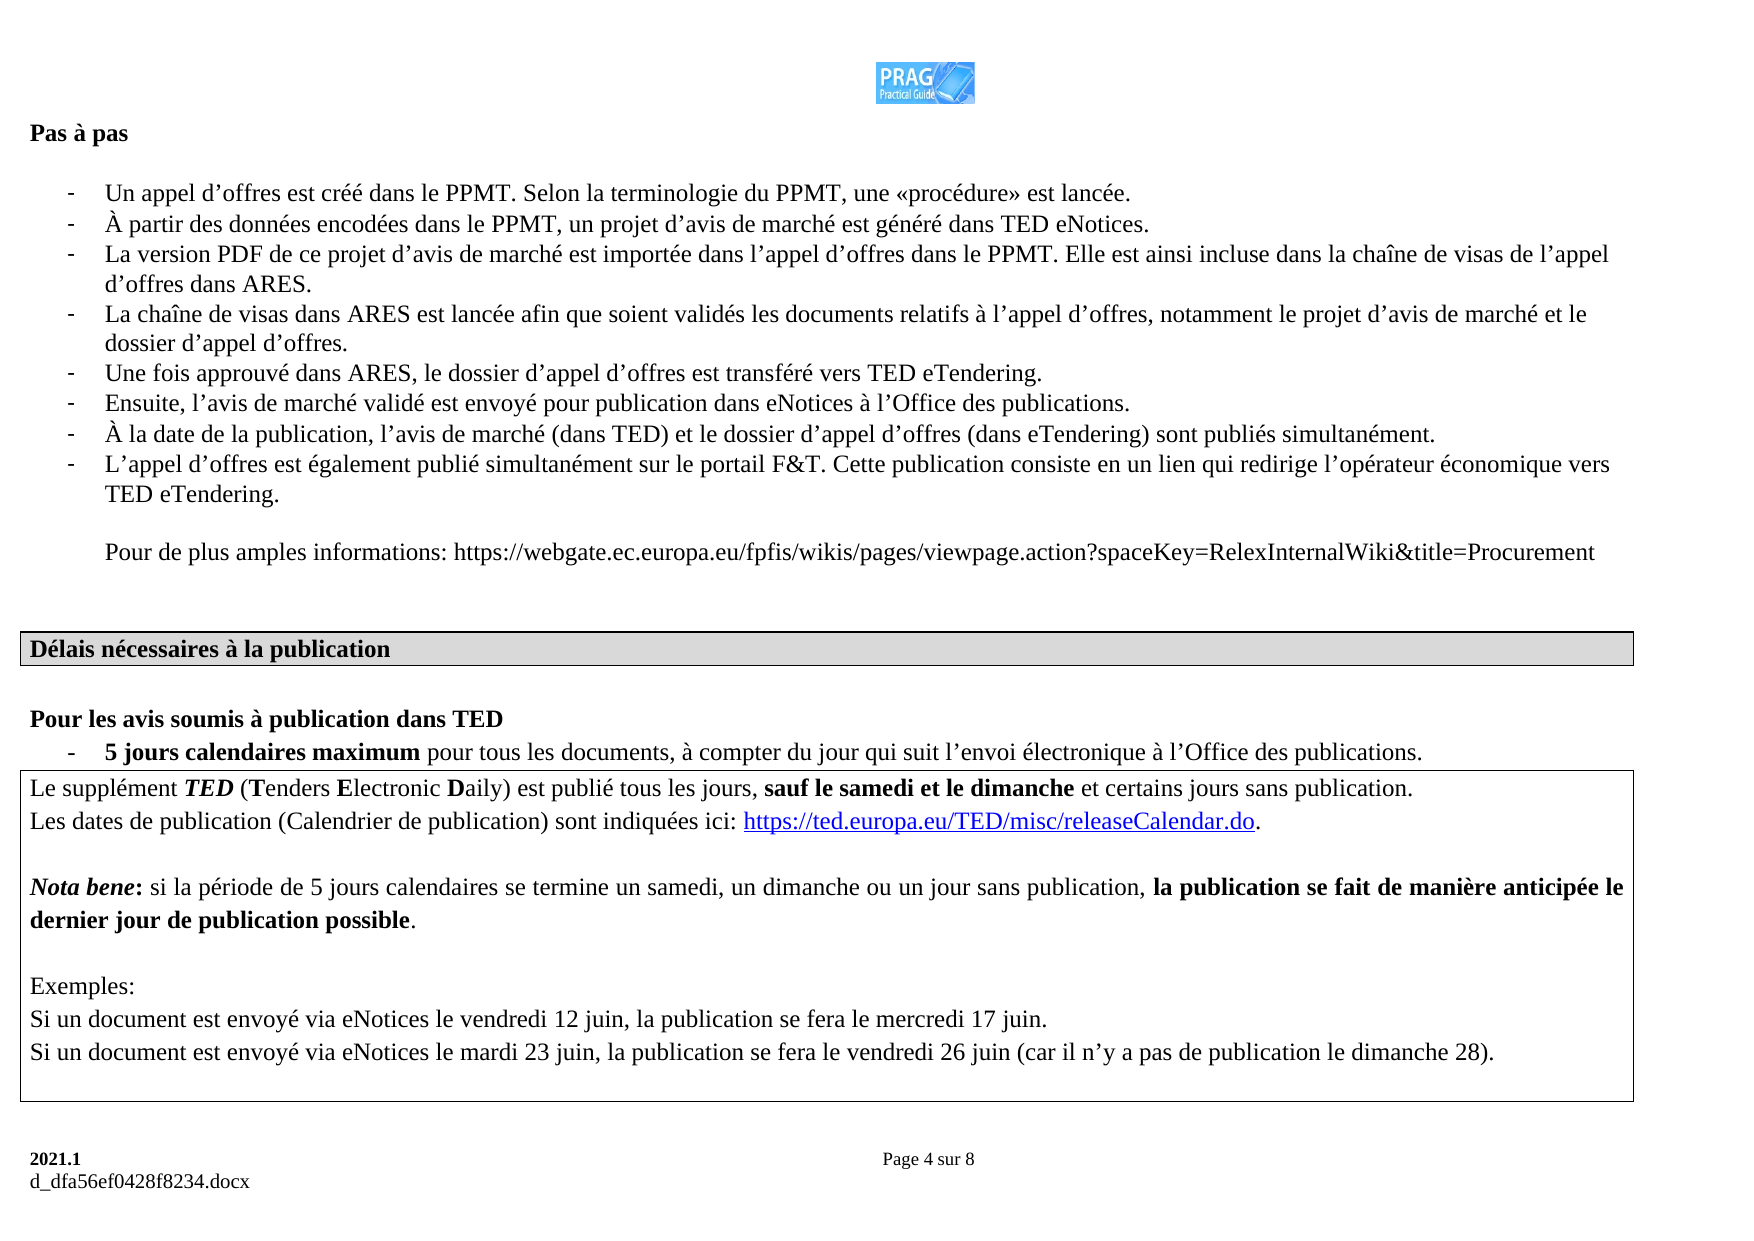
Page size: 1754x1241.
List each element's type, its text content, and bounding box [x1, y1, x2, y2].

text Pour les avis soumis à publication dans TED [29, 704, 1624, 732]
text Pour de plus amples informations: https://webgate.ec.europa.eu/fpfis/wikis/pages/viewpage.action?spaceKey=RelexInternalWiki&title=Procurement [104, 537, 1624, 565]
text Les dates de publication (Calendrier de publication) sont indiquées ici: https://ted.europa.eu/TED/misc/releaseCalendar.do. [21, 803, 1633, 835]
list À partir des données encodées dans le PPMT, un projet d’avis de marché est généré dans TED eNotices. [67, 208, 1624, 238]
text Délais nécessaires à la publication [21, 633, 1633, 665]
list Ensuite, l’avis de marché validé est envoyé pour publication dans eNotices à l’Office des publications. [67, 388, 1624, 418]
list Un appel d’offres est créé dans le PPMT. Selon la terminologie du PPMT, une «procédure» est lancée. [67, 177, 1624, 208]
text Exemples: [21, 968, 1633, 1000]
text Si un document est envoyé via eNotices le vendredi 12 juin, la publication se fera le mercredi 17 juin. [21, 1001, 1633, 1033]
text Le supplément TED (Tenders Electronic Daily) est publié tous les jours, sauf le samedi et le dimanche et certains jours sans publication. [21, 771, 1633, 802]
list La version PDF de ce projet d’avis de marché est importée dans l’appel d’offres dans le PPMT. Elle est ainsi incluse dans la chaîne de visas de l’appel d’offres dans ARES. [67, 238, 1624, 298]
text Nota bene: si la période de 5 jours calendaires se termine un samedi, un dimanche ou un jour sans publication, la publication se fait de manière anticipée le dernier jour de publication possible. [21, 869, 1633, 934]
list 5 jours calendaires maximum pour tous les documents, à compter du jour qui suit l’envoi électronique à l’Office des publications. [67, 737, 1624, 766]
text Pas à pas [29, 118, 1624, 147]
list La chaîne de visas dans ARES est lancée afin que soient validés les documents relatifs à l’appel d’offres, notamment le projet d’avis de marché et le dossier d’appel d’offres. [67, 298, 1624, 357]
list L’appel d’offres est également publié simultanément sur le portail F&T. Cette publication consiste en un lien qui redirige l’opérateur économique vers TED eTendering. [67, 449, 1624, 508]
list À la date de la publication, l’avis de marché (dans TED) et le dossier d’appel d’offres (dans eTendering) sont publiés simultanément. [67, 418, 1624, 449]
list Une fois approuvé dans ARES, le dossier d’appel d’offres est transféré vers TED eTendering. [67, 357, 1624, 388]
text Si un document est envoyé via eNotices le mardi 23 juin, la publication se fera le vendredi 26 juin (car il n’y a pas de publication le dimanche 28). [21, 1034, 1633, 1066]
